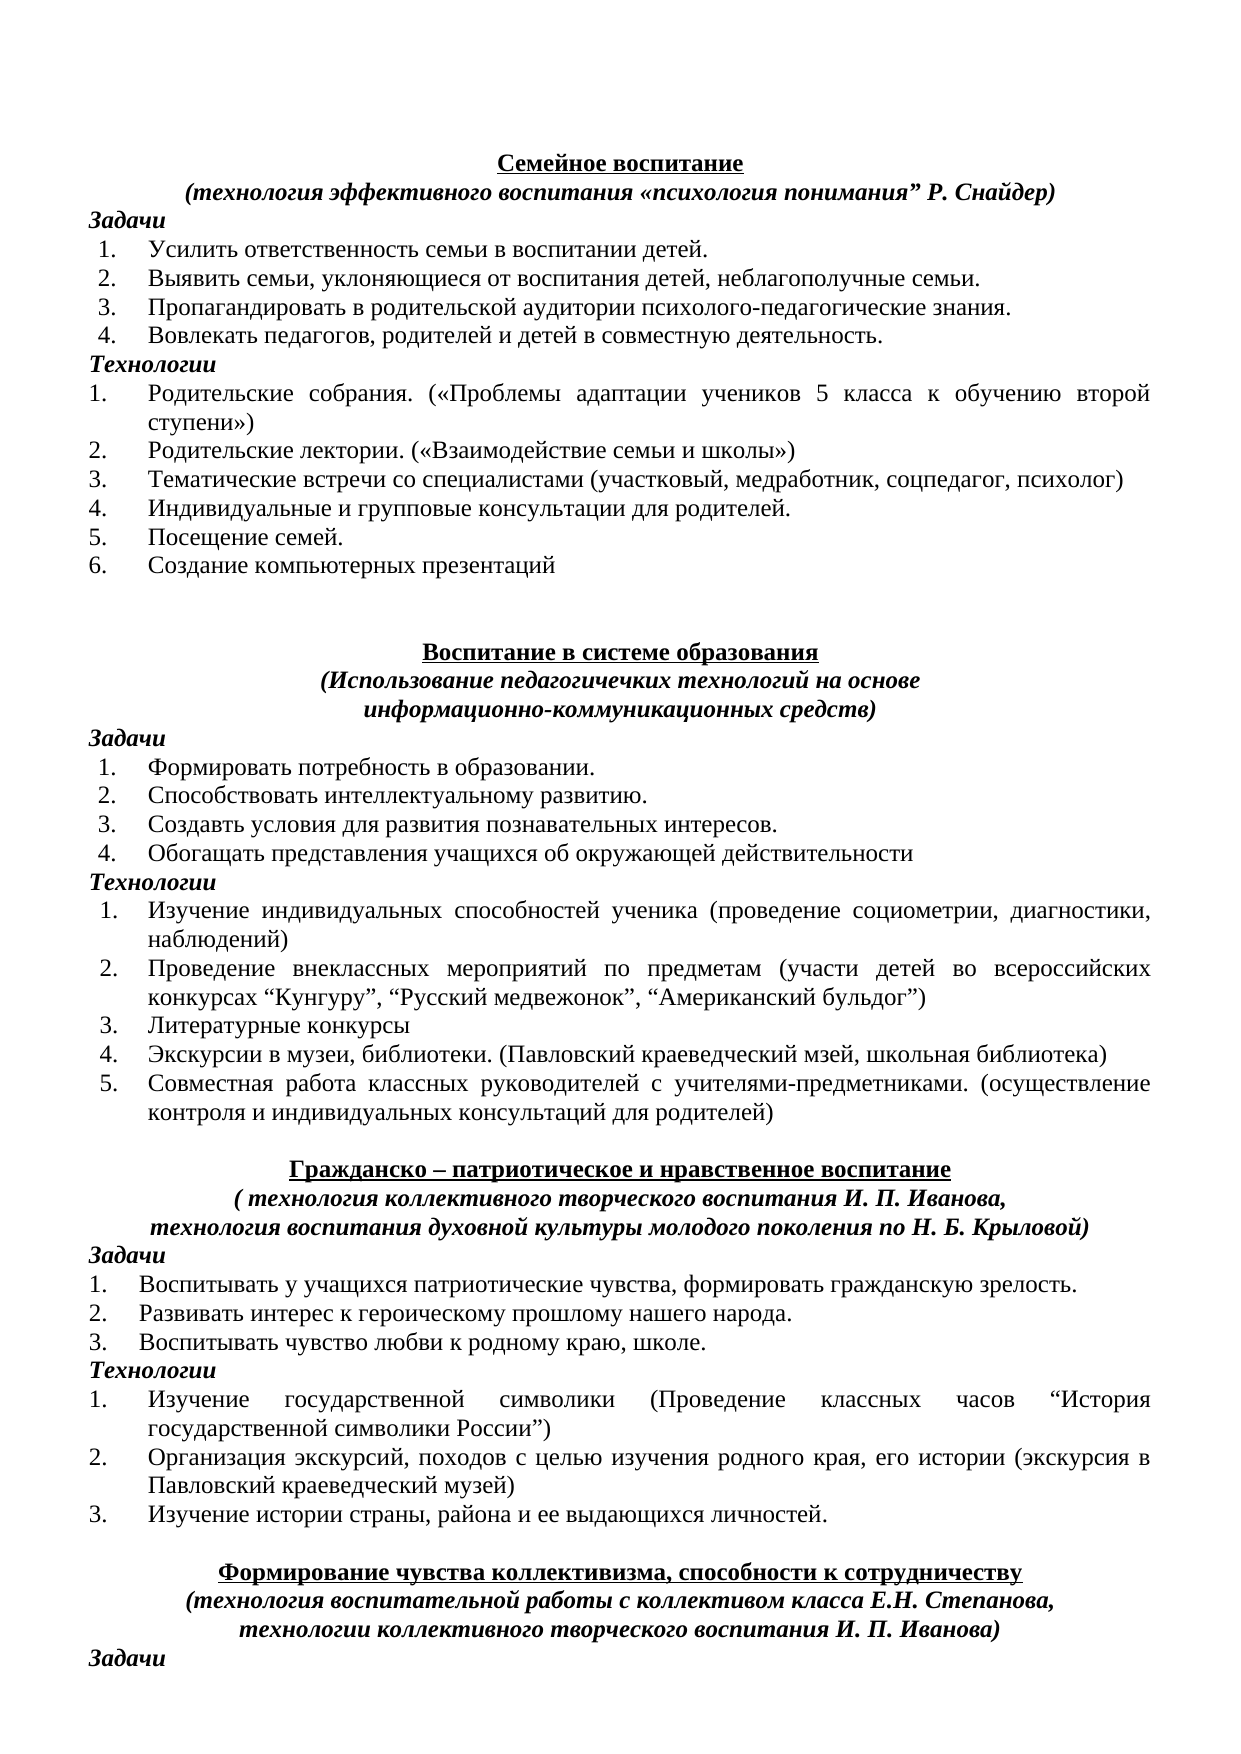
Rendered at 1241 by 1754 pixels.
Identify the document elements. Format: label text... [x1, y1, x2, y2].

text информационно-коммуникационных средств) [89, 694, 1152, 723]
text Задачи [89, 723, 1152, 752]
list Изучение государственной символики (Проведение классных часов “История государственной символики России”) [89, 1384, 1152, 1442]
list Проведение внеклассных мероприятий по предметам (участи детей во всероссийских конкурсах “Кунгуру”, “Русский медвежонок”, “Американский бульдог”) [99, 953, 1152, 1010]
text 1. Воспитывать у учащихся патриотические чувства, формировать гражданскую зрелость. [89, 1269, 1152, 1298]
text Гражданско – патриотическое и нравственное воспитание [89, 1154, 1152, 1183]
text Технологии [89, 867, 1152, 895]
text 3. Воспитывать чувство любви к родному краю, школе. [89, 1327, 1152, 1355]
list Способствовать интеллектуальному развитию. [98, 780, 1152, 809]
list Посещение семей. [88, 522, 1152, 550]
list Изучение индивидуальных способностей ученика (проведение социометрии, диагностики, наблюдений) [99, 895, 1152, 953]
list Создание компьютерных презентаций [88, 550, 1152, 579]
list Совместная работа классных руководителей с учителями-предметниками. (осуществление контроля и индивидуальных консультаций для родителей) [99, 1068, 1152, 1125]
list Создавть условия для развития познавательных интересов. [98, 809, 1152, 838]
list Обогащать представления учащихся об окружающей действительности [98, 838, 1152, 867]
text ( технология коллективного творческого воспитания И. П. Иванова, [89, 1183, 1152, 1212]
list Пропагандировать в родительской аудитории психолого-педагогические знания. [98, 292, 1152, 320]
text технология воспитания духовной культуры молодого поколения по Н. Б. Крыловой) [89, 1212, 1152, 1240]
text Формирование чувства коллективизма, способности к сотрудничеству [89, 1557, 1152, 1585]
text Воспитание в системе образования [89, 637, 1152, 665]
list Организация экскурсий, походов с целью изучения родного края, его истории (экскурсия в Павловский краеведческий музей) [89, 1442, 1152, 1499]
list Формировать потребность в образовании. [98, 752, 1152, 780]
list Родительские лектории. («Взаимодействие семьи и школы») [88, 435, 1152, 464]
text (технология воспитательной работы с коллективом класса Е.Н. Степанова, [89, 1585, 1152, 1614]
list Индивидуальные и групповые консультации для родителей. [88, 493, 1152, 522]
text Задачи [89, 1240, 1152, 1269]
list Родительские собрания. («Проблемы адаптации учеников 5 класса к обучению второй ступени») [88, 378, 1152, 435]
list Литературные конкурсы [99, 1010, 1152, 1039]
text (технология эффективного воспитания «психология понимания” Р. Снайдер) [89, 177, 1152, 205]
text Технологии [89, 1355, 1152, 1384]
list Выявить семьи, уклоняющиеся от воспитания детей, неблагополучные семьи. [98, 263, 1152, 292]
list Вовлекать педагогов, родителей и детей в совместную деятельность. [98, 320, 1152, 349]
text Задачи [89, 205, 1152, 234]
list Тематические встречи со специалистами (участковый, медработник, соцпедагог, психолог) [88, 464, 1152, 493]
text Задачи [89, 1643, 1152, 1672]
text 2. Развивать интерес к героическому прошлому нашего народа. [89, 1298, 1152, 1327]
text технологии коллективного творческого воспитания И. П. Иванова) [89, 1614, 1152, 1643]
list Усилить ответственность семьи в воспитании детей. [98, 234, 1152, 263]
text Семейное воспитание [89, 148, 1152, 177]
list Экскурсии в музеи, библиотеки. (Павловский краеведческий мзей, школьная библиотека) [99, 1039, 1152, 1068]
text Технологии [89, 349, 1152, 378]
list Изучение истории страны, района и ее выдающихся личностей. [89, 1499, 1152, 1528]
text (Использование педагогичечких технологий на основе [89, 665, 1152, 694]
